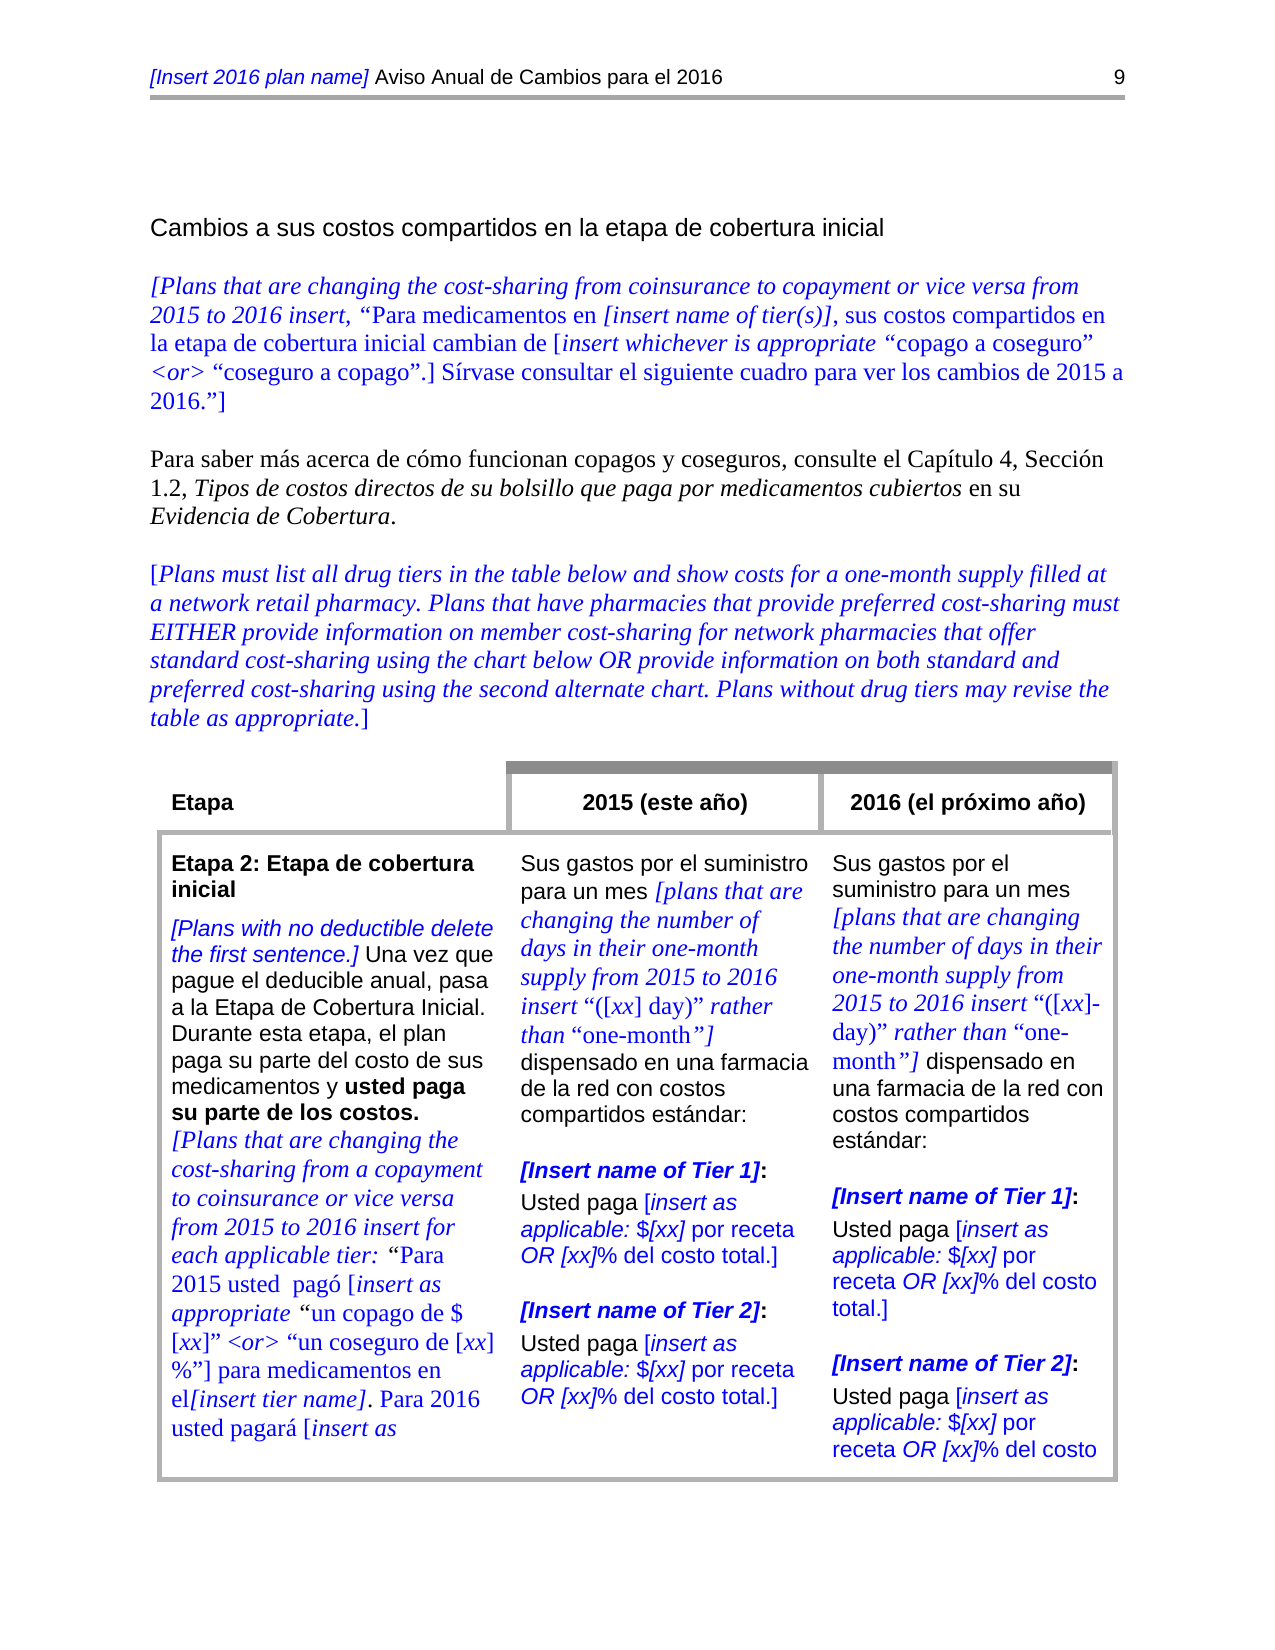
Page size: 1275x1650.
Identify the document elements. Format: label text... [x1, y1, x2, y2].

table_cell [162, 835, 509, 1477]
text [Plans must list all drug tiers in the table below and show costs for a one-month supply filled at a network retail pharmacy. Plans that have pharmacies that provide preferred cost-sharing must EITHER provide information on member cost-sharing for network pharmacies that offer standard cost-sharing using the chart below OR provide information on both standard and preferred cost-sharing using the second alternate chart. Plans without drug tiers may revise the table as appropriate.] [150, 559, 1125, 732]
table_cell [821, 830, 1113, 1477]
text Para saber más acerca de cómo funcionan copagos y coseguros, consulte el Capítulo 4, Sección 1.2, Tipos de costos directos de su bolsillo que paga por medicamentos cubiertos en su Evidencia de Cobertura. [150, 444, 1125, 530]
table_header 2016 (el próximo año) [824, 774, 1112, 830]
table_header Etapa [160, 761, 506, 830]
text [Plans that are changing the cost-sharing from coinsurance to copayment or vice versa from 2015 to 2016 insert, “Para medicamentos en [insert name of tier(s)], sus costos compartidos en la etapa de cobertura inicial cambian de [insert whichever is appropriate “copago a coseguro” <or> “coseguro a copago”.] Sírvase consultar el siguiente cuadro para ver los cambios de 2015 a 2016.”] [150, 271, 1125, 415]
subtitle Cambios a sus costos compartidos en la etapa de cobertura inicial [150, 213, 1125, 242]
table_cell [509, 835, 821, 1477]
table_header 2015 (este año) [512, 774, 818, 830]
